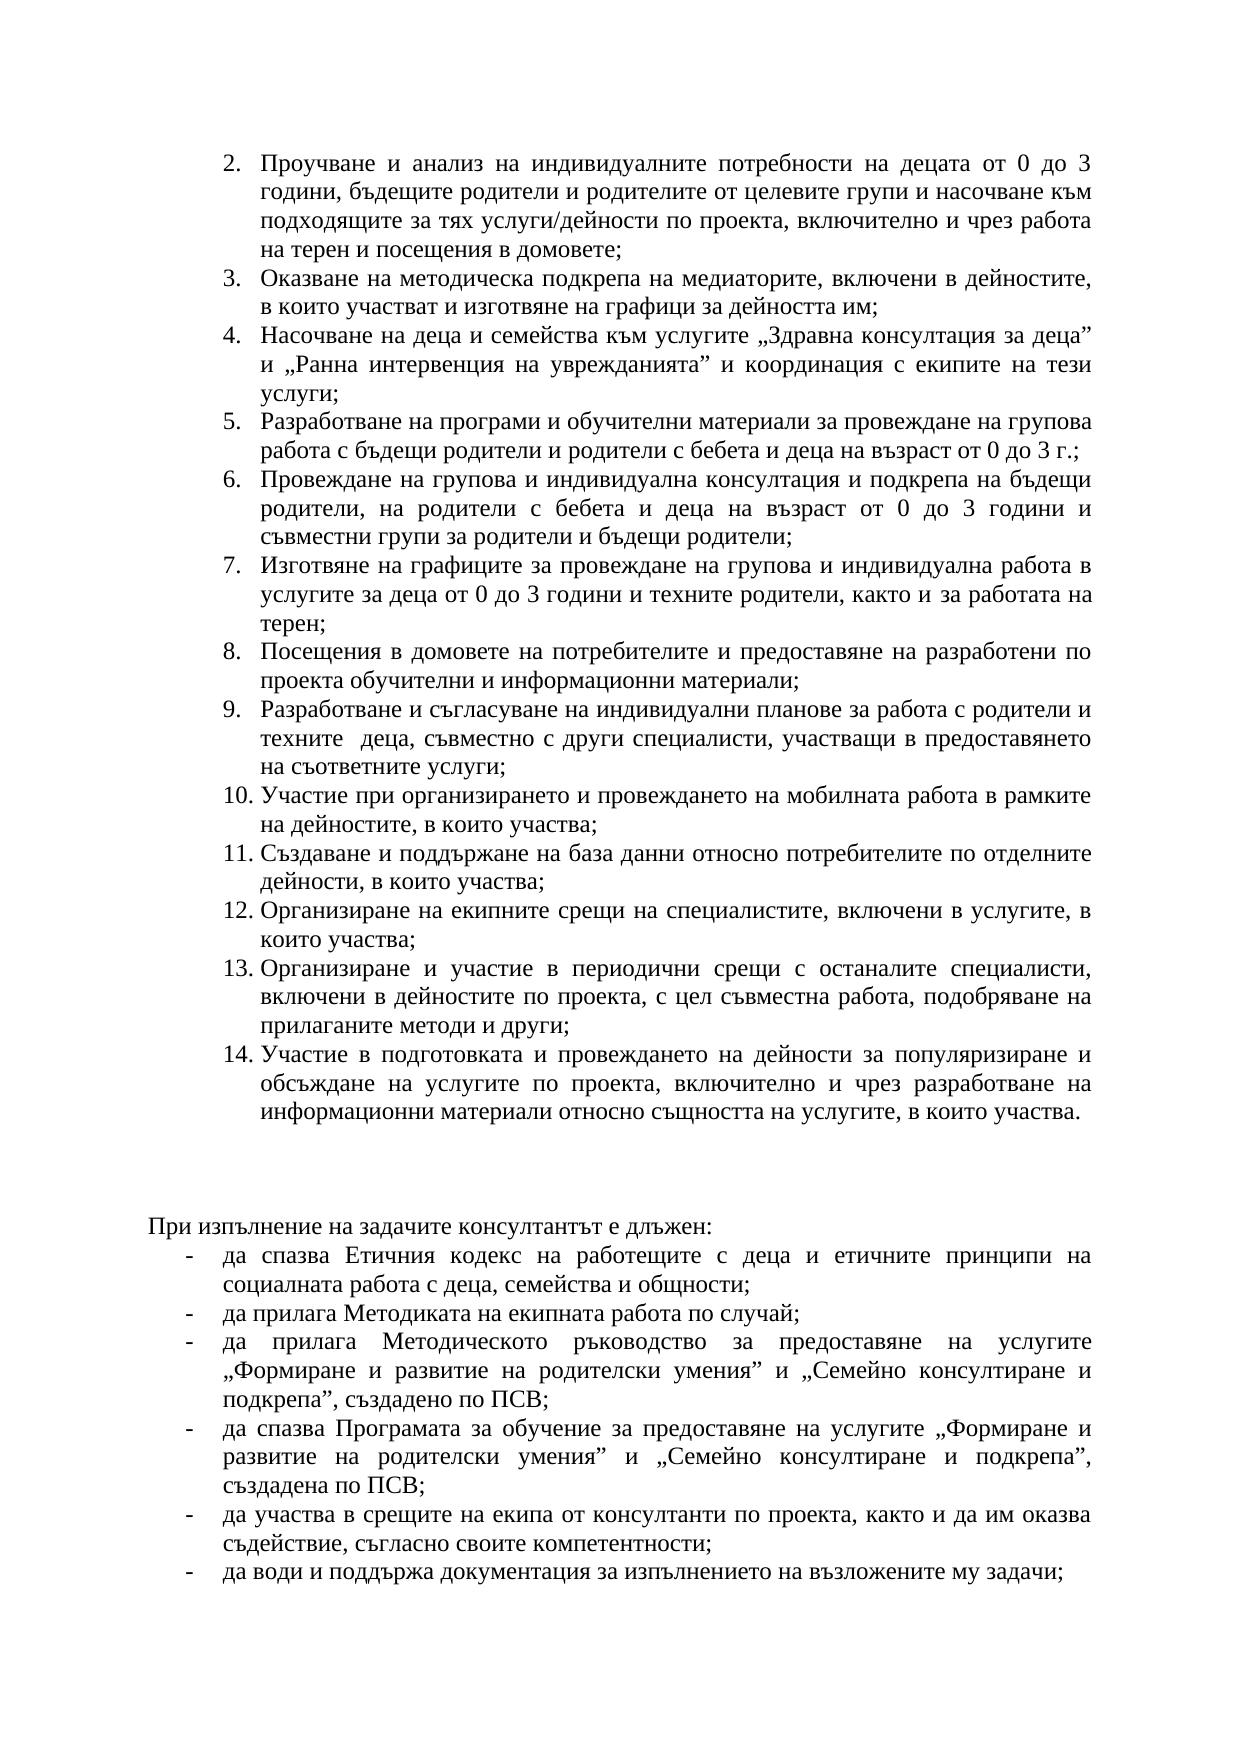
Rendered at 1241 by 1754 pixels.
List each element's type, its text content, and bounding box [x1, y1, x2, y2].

list Провеждане на групова и индивидуална консултация и подкрепа на бъдещи родители, на родители с бебета и деца на възраст от 0 до 3 години и съвместни групи за родители и бъдещи родители; [223, 464, 1093, 550]
list Организиране на екипните срещи на специалистите, включени в услугите, в които участва; [223, 895, 1093, 953]
list да спазва Програмата за обучение за предоставяне на услугите „Формиране и развитие на родителски умения” и „Семейно консултиране и подкрепа”, създадена по ПСВ; [185, 1413, 1093, 1499]
list Проучване и анализ на индивидуалните потребности на децата от 0 до 3 години, бъдещите родители и родителите от целевите групи и насочване към подходящите за тях услуги/дейности по проекта, включително и чрез работа на терен и посещения в домовете; [223, 148, 1093, 263]
list да води и поддържа документация за изпълнението на възложените му задачи; [185, 1556, 1093, 1585]
list Организиране и участие в периодични срещи с останалите специалисти, включени в дейностите по проекта, с цел съвместна работа, подобряване на прилаганите методи и други; [223, 953, 1093, 1039]
list да прилага Методиката на екипната работа по случай; [185, 1298, 1093, 1326]
list Насочване на деца и семейства към услугите „Здравна консултация за деца” и „Ранна интервенция на уврежданията” и координация с екипите на тези услуги; [223, 320, 1093, 406]
list Изготвяне на графиците за провеждане на групова и индивидуална работа в услугите за деца от 0 до 3 години и техните родители, както и за работата на терен; [223, 550, 1093, 636]
list Участие при организирането и провеждането на мобилната работа в рамките на дейностите, в които участва; [223, 780, 1093, 838]
list да участва в срещите на екипа от консултанти по проекта, както и да им оказва съдействие, съгласно своите компетентности; [185, 1499, 1093, 1556]
list Участие в подготовката и провеждането на дейности за популяризиране и обсъждане на услугите по проекта, включително и чрез разработване на информационни материали относно същността на услугите, в които участва. [223, 1039, 1093, 1125]
list Разработване на програми и обучителни материали за провеждане на групова работа с бъдещи родители и родители с бебета и деца на възраст от 0 до 3 г.; [223, 406, 1093, 464]
list Посещения в домовете на потребителите и предоставяне на разработени по проекта обучителни и информационни материали; [223, 636, 1093, 694]
list Разработване и съгласуване на индивидуални планове за работа с родители и техните деца, съвместно с други специалисти, участващи в предоставянето на съответните услуги; [223, 694, 1093, 780]
list да прилага Методическото ръководство за предоставяне на услугите „Формиране и развитие на родителски умения” и „Семейно консултиране и подкрепа”, създадено по ПСВ; [185, 1326, 1093, 1413]
text При изпълнение на задачите консултантът е длъжен: [148, 1211, 1093, 1240]
list Оказване на методическа подкрепа на медиаторите, включени в дейностите, в които участват и изготвяне на графици за дейността им; [223, 263, 1093, 320]
list да спазва Етичния кодекс на работещите с деца и етичните принципи на социалната работа с деца, семейства и общности; [185, 1240, 1093, 1298]
list Създаване и поддържане на база данни относно потребителите по отделните дейности, в които участва; [223, 838, 1093, 895]
